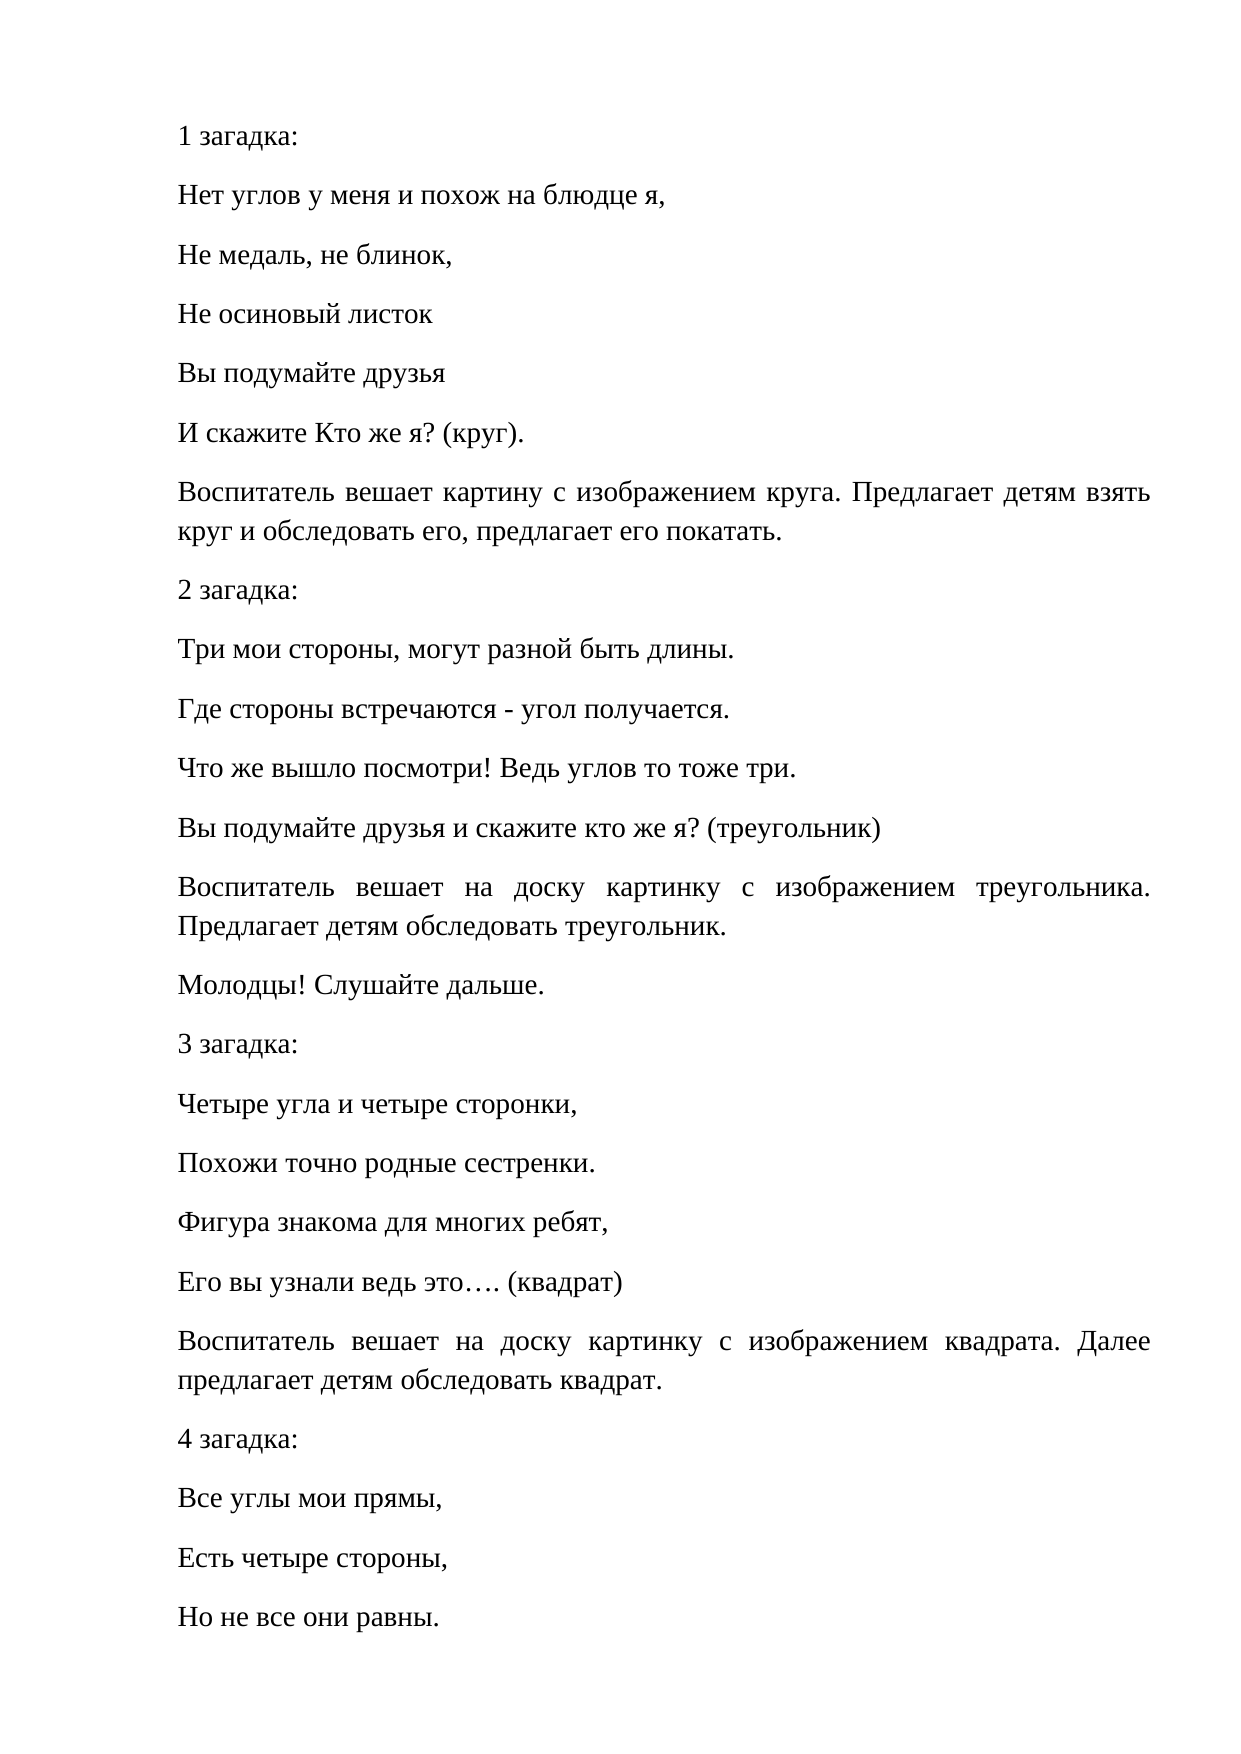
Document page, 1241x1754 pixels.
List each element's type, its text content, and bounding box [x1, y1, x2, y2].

text Не осиновый листок [177, 296, 1152, 330]
text И скажите Кто же я? (круг). [177, 415, 1152, 448]
text 1 загадка: [177, 118, 1152, 152]
text Не медаль, не блинок, [177, 237, 1152, 270]
text Все углы мои прямы, [177, 1481, 1152, 1514]
text Вы подумайте друзья и скажите кто же я? (треугольник) [177, 810, 1152, 843]
text Нет углов у меня и похож на блюдце я, [177, 177, 1152, 211]
text Четыре угла и четыре сторонки, [177, 1086, 1152, 1119]
text Воспитатель вешает картину с изображением круга. Предлагает детям взять круг и обследовать его, предлагает его покатать. [177, 474, 1152, 546]
text Молодцы! Слушайте дальше. [177, 967, 1152, 1001]
text Его вы узнали ведь это…. (квадрат) [177, 1264, 1152, 1297]
text Что же вышло посмотри! Ведь углов то тоже три. [177, 750, 1152, 784]
text Похожи точно родные сестренки. [177, 1145, 1152, 1179]
text Три мои стороны, могут разной быть длины. [177, 632, 1152, 665]
text Воспитатель вешает на доску картинку с изображением квадрата. Далее предлагает детям обследовать квадрат. [177, 1323, 1152, 1395]
text Где стороны встречаются - угол получается. [177, 691, 1152, 724]
text Есть четыре стороны, [177, 1540, 1152, 1573]
text 4 загадка: [177, 1421, 1152, 1455]
text Вы подумайте друзья [177, 356, 1152, 389]
text 3 загадка: [177, 1026, 1152, 1060]
text Фигура знакома для многих ребят, [177, 1204, 1152, 1238]
text Но не все они равны. [177, 1599, 1152, 1633]
text 2 загадка: [177, 572, 1152, 606]
text Воспитатель вешает на доску картинку с изображением треугольника. Предлагает детям обследовать треугольник. [177, 869, 1152, 941]
